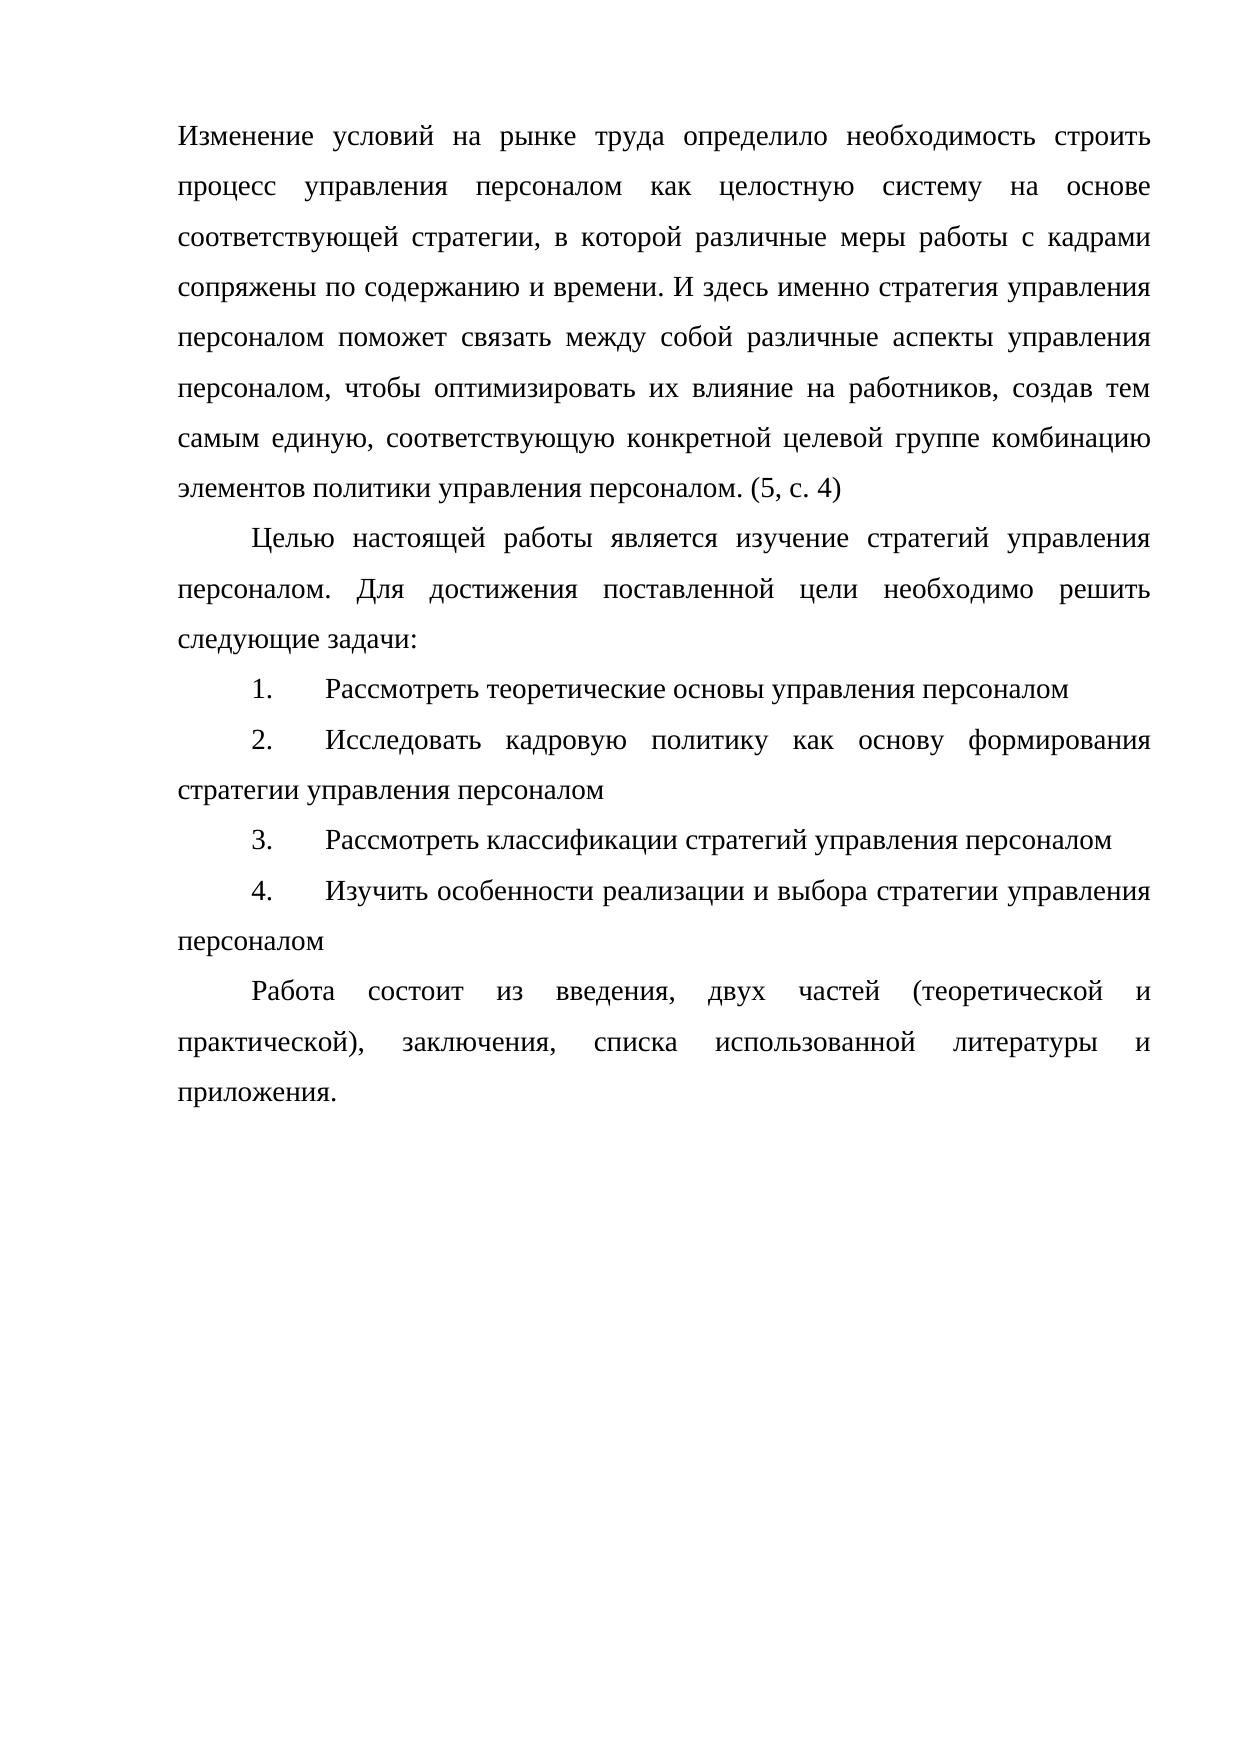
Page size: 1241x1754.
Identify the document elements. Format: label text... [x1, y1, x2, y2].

list Рассмотреть теоретические основы управления персоналом [177, 672, 1152, 705]
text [177, 118, 1152, 504]
list Изучить особенности реализации и выбора стратегии управления персоналом [177, 873, 1152, 957]
list Исследовать кадровую политику как основу формирования стратегии управления персоналом [177, 722, 1152, 806]
text Целью настоящей работы является изучение стратегий управления персоналом. Для достижения поставленной цели необходимо решить следующие задачи: [177, 521, 1152, 655]
text Работа состоит из введения, двух частей (теоретической и практической), заключения, списка использованной литературы и приложения. [177, 973, 1152, 1108]
list Рассмотреть классификации стратегий управления персоналом [177, 822, 1152, 856]
